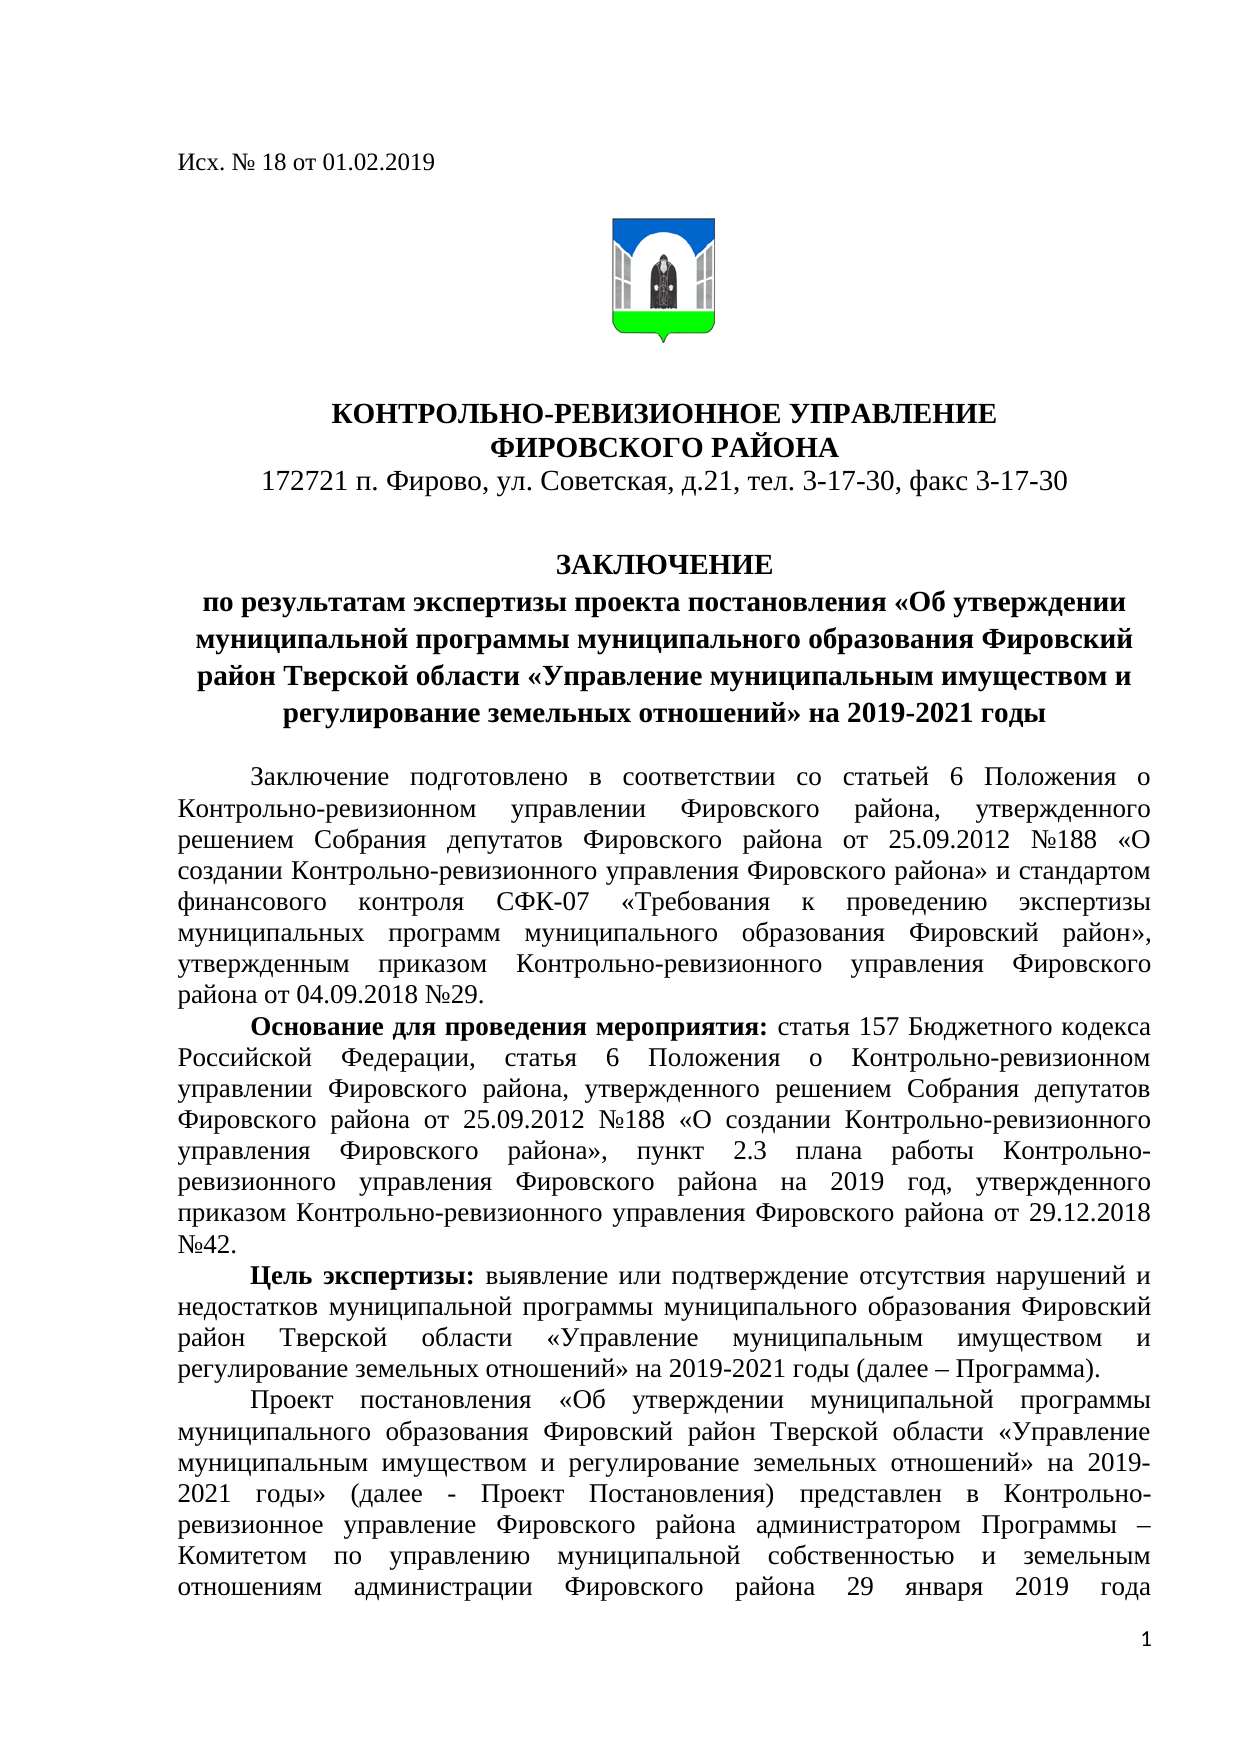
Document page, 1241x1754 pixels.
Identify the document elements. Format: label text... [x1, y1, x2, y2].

text Цель экспертизы: выявление или подтверждение отсутствия нарушений и недостатков муниципальной программы муниципального образования Фировский район Тверской области «Управление муниципальным имуществом и регулирование земельных отношений» на 2019-2021 годы (далее – Программа). [177, 1259, 1152, 1383]
text Основание для проведения мероприятия: статья 157 Бюджетного кодекса Российской Федерации, статья 6 Положения о Контрольно-ревизионном управлении Фировского района, утвержденного решением Собрания депутатов Фировского района от 25.09.2012 №188 «О создании Контрольно-ревизионного управления Фировского района», пункт 2.3 плана работы Контрольно-ревизионного управления Фировского района на 2019 год, утвержденного приказом Контрольно-ревизионного управления Фировского района от 29.12.2018 №42. [177, 1010, 1152, 1259]
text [177, 1383, 1152, 1601]
text 172721 п. Фирово, ул. Советская, д.21, тел. 3-17-30, факс 3-17-30 [177, 463, 1152, 497]
picture [611, 217, 716, 343]
text ЗАКЛЮЧЕНИЕ [177, 547, 1152, 581]
text Заключение подготовлено в соответствии со статьей 6 Положения о Контрольно-ревизионном управлении Фировского района, утвержденного решением Собрания депутатов Фировского района от 25.09.2012 №188 «О создании Контрольно-ревизионного управления Фировского района» и стандартом финансового контроля СФК-07 «Требования к проведению экспертизы муниципальных программ муниципального образования Фировский район», утвержденным приказом Контрольно-ревизионного управления Фировского района от 04.09.2018 №29. [177, 761, 1152, 1010]
text Исх. № 18 от 01.02.2019 [177, 147, 1152, 176]
text ФИРОВСКОГО РАЙОНА [177, 430, 1152, 463]
text по результатам экспертизы проекта постановления «Об утверждении муниципальной программы муниципального образования Фировский район Тверской области «Управление муниципальным имуществом и регулирование земельных отношений» на 2019-2021 годы [177, 584, 1152, 728]
text КОНТРОЛЬНО-РЕВИЗИОННОЕ УПРАВЛЕНИЕ [177, 396, 1152, 430]
